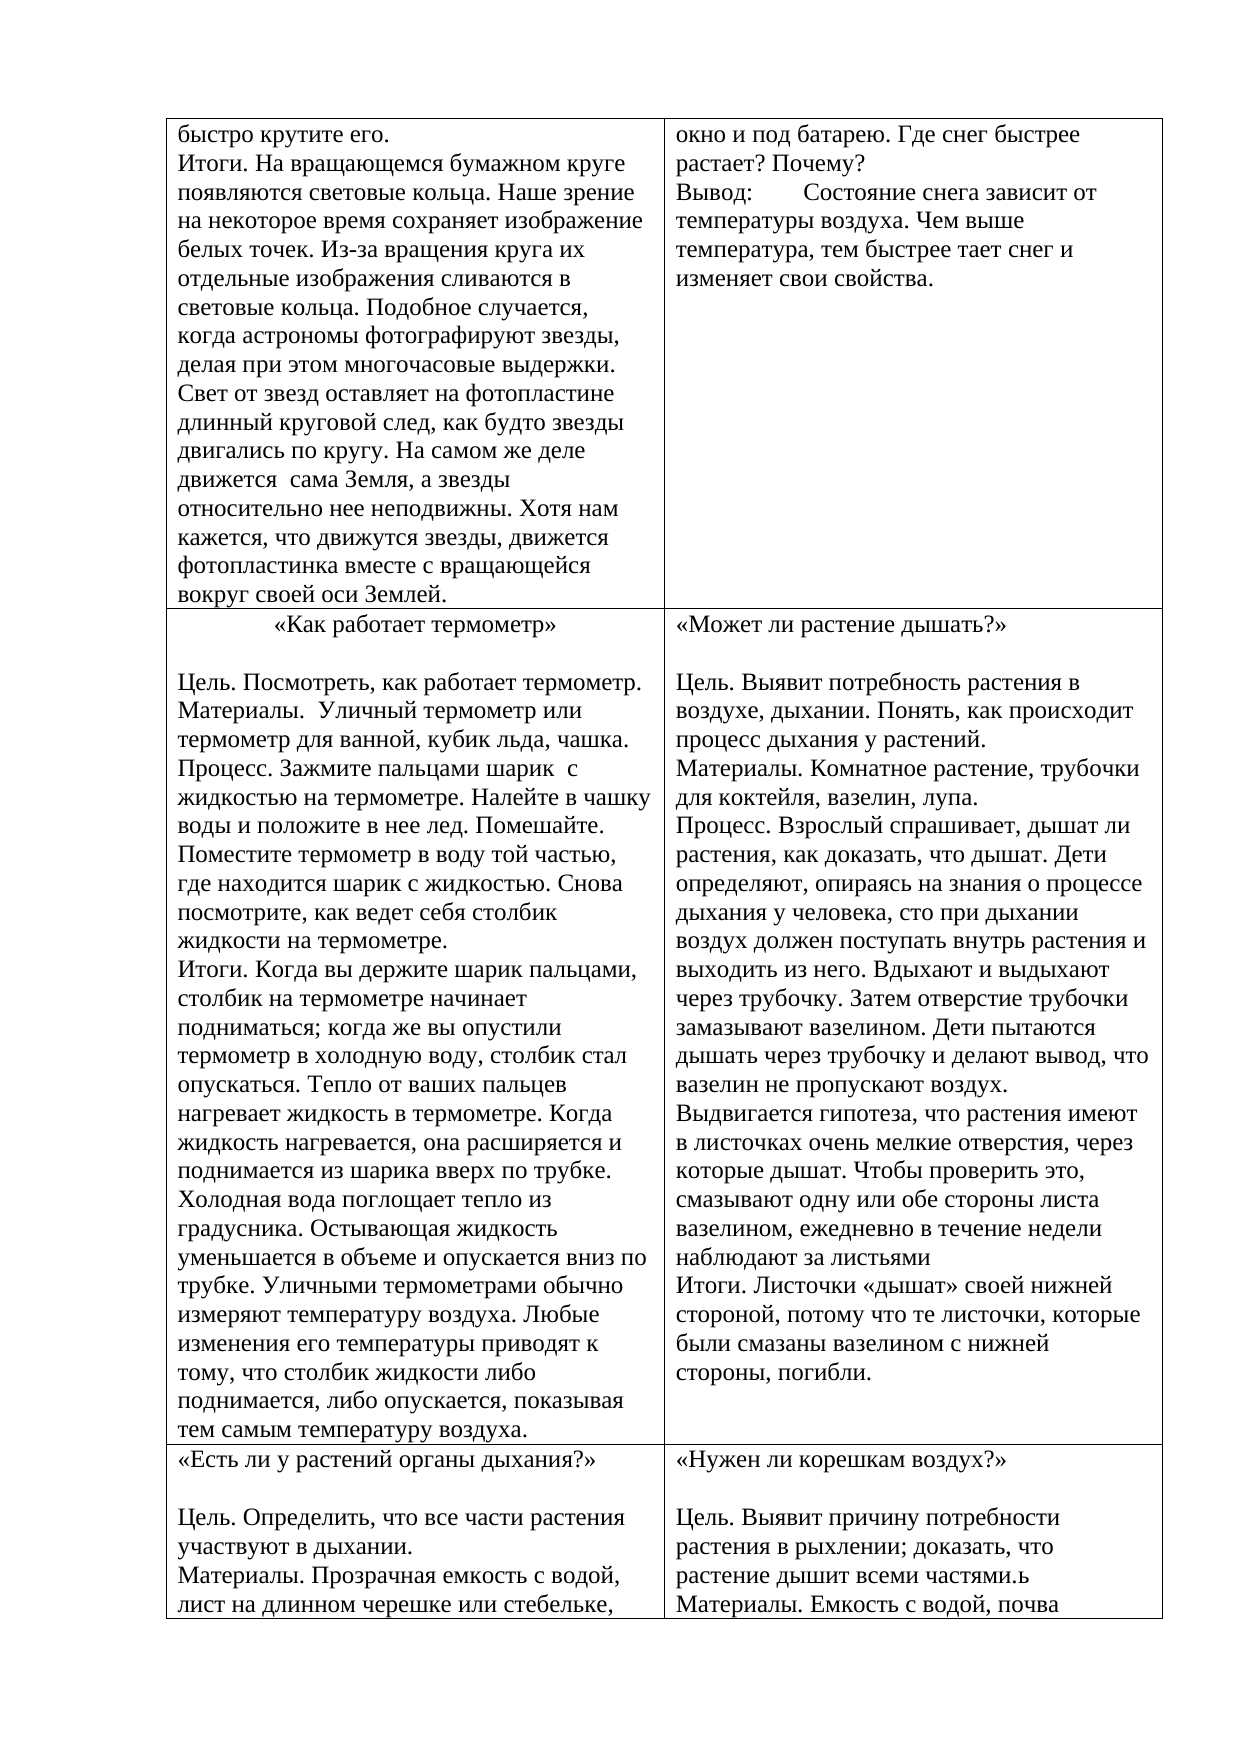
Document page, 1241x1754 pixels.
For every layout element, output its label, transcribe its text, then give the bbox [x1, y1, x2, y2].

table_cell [167, 1445, 664, 1617]
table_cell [167, 119, 664, 608]
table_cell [665, 119, 1162, 608]
table_cell «Как работает термометр» Цель. Посмотреть, как работает термометр. Материалы. Уличный термометр или термометр для ванной, кубик льда, чашка. Процесс. Зажмите пальцами шарик с жидкостью на термометре. Налейте в чашку воды и положите в нее лед. Помешайте. Поместите термометр в воду той частью, где находится шарик с жидкостью. Снова посмотрите, как ведет себя столбик жидкости на термометре. Итоги. Когда вы держите шарик пальцами, столбик на термометре начинает подниматься; когда же вы опустили термометр в холодную воду, столбик стал опускаться. Тепло от ваших пальцев нагревает жидкость в термометре. Когда жидкость нагревается, она расширяется и поднимается из шарика вверх по трубке. Холодная вода поглощает тепло из градусника. Остывающая жидкость уменьшается в объеме и опускается вниз по трубке. Уличными термометрами обычно измеряют температуру воздуха. Любые изменения его температуры приводят к тому, что столбик жидкости либо поднимается, либо опускается, показывая тем самым температуру воздуха. [167, 609, 664, 1443]
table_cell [665, 1445, 1162, 1617]
table_cell «Может ли растение дышать?» Цель. Выявит потребность растения в воздухе, дыхании. Понять, как происходит процесс дыхания у растений. Материалы. Комнатное растение, трубочки для коктейля, вазелин, лупа. Процесс. Взрослый спрашивает, дышат ли растения, как доказать, что дышат. Дети определяют, опираясь на знания о процессе дыхания у человека, сто при дыхании воздух должен поступать внутрь растения и выходить из него. Вдыхают и выдыхают через трубочку. Затем отверстие трубочки замазывают вазелином. Дети пытаются дышать через трубочку и делают вывод, что вазелин не пропускают воздух. Выдвигается гипотеза, что растения имеют в листочках очень мелкие отверстия, через которые дышат. Чтобы проверить это, смазывают одну или обе стороны листа вазелином, ежедневно в течение недели наблюдают за листьями Итоги. Листочки «дышат» своей нижней стороной, потому что те листочки, которые были смазаны вазелином с нижней стороны, погибли. [665, 609, 1162, 1443]
